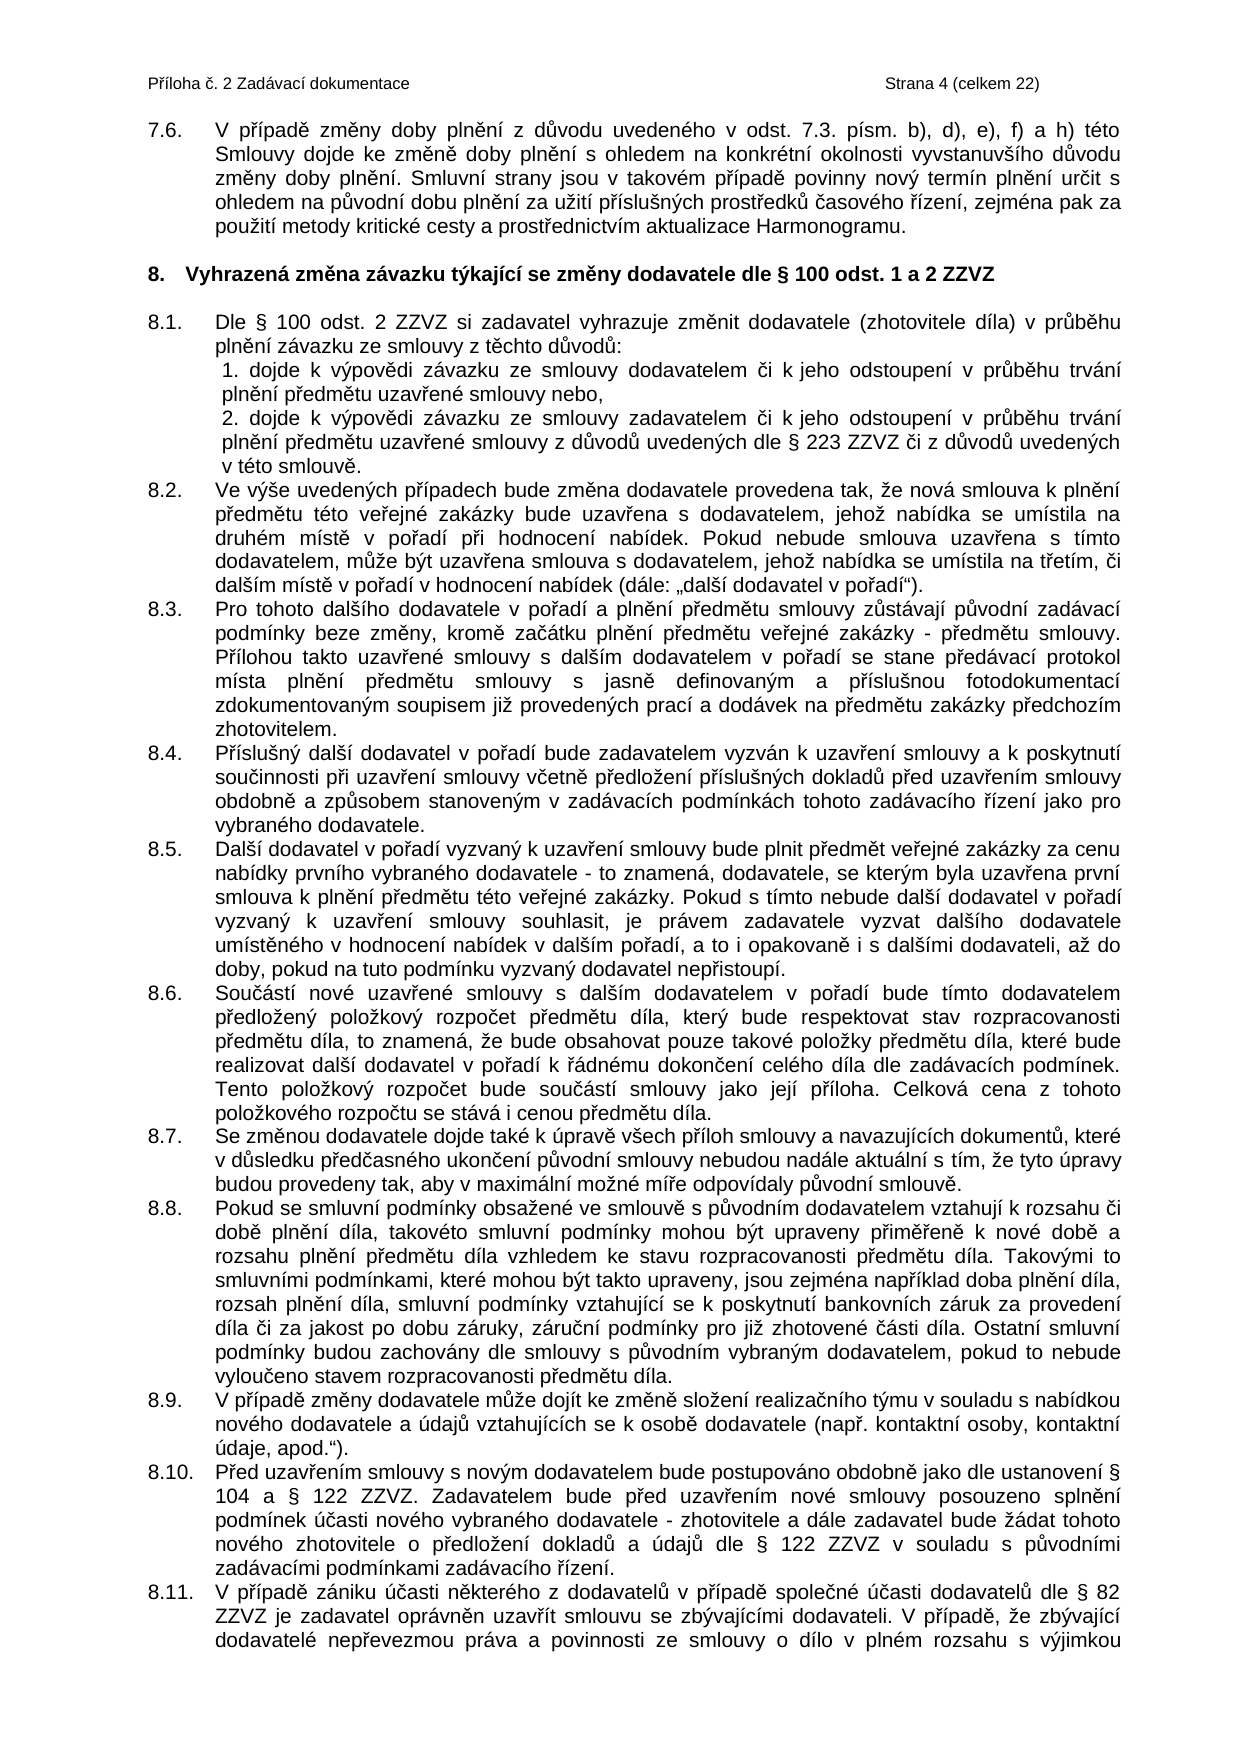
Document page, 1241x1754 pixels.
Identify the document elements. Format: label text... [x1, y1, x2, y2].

list Pro tohoto dalšího dodavatele v pořadí a plnění předmětu smlouvy zůstávají původní zadávací podmínky beze změny, kromě začátku plnění předmětu veřejné zakázky - předmětu smlouvy. Přílohou takto uzavřené smlouvy s dalším dodavatelem v pořadí se stane předávací protokol místa plnění předmětu smlouvy s jasně definovaným a příslušnou fotodokumentací zdokumentovaným soupisem již provedených prací a dodávek na předmětu zakázky předchozím zhotovitelem. [148, 597, 1122, 741]
list Se změnou dodavatele dojde také k úpravě všech příloh smlouvy a navazujících dokumentů, které v důsledku předčasného ukončení původní smlouvy nebudou nadále aktuální s tím, že tyto úpravy budou provedeny tak, aby v maximální možné míře odpovídaly původní smlouvě. [148, 1124, 1122, 1196]
list Příslušný další dodavatel v pořadí bude zadavatelem vyzván k uzavření smlouvy a k poskytnutí součinnosti při uzavření smlouvy včetně předložení příslušných dokladů před uzavřením smlouvy obdobně a způsobem stanoveným v zadávacích podmínkách tohoto zadávacího řízení jako pro vybraného dodavatele. [148, 741, 1122, 837]
list V případě změny dodavatele může dojít ke změně složení realizačního týmu v souladu s nabídkou nového dodavatele a údajů vztahujících se k osobě dodavatele (např. kontaktní osoby, kontaktní údaje, apod.“). [148, 1388, 1122, 1460]
list Vyhrazená změna závazku týkající se změny dodavatele dle § 100 odst. 1 a 2 ZZVZ [148, 262, 1122, 286]
text 1. dojde k výpovědi závazku ze smlouvy dodavatelem či k jeho odstoupení v průběhu trvání plnění předmětu uzavřené smlouvy nebo, [222, 358, 1122, 406]
text 2. dojde k výpovědi závazku ze smlouvy zadavatelem či k jeho odstoupení v průběhu trvání plnění předmětu uzavřené smlouvy z důvodů uvedených dle § 223 ZZVZ či z důvodů uvedených v této smlouvě. [222, 406, 1122, 477]
list Ve výše uvedených případech bude změna dodavatele provedena tak, že nová smlouva k plnění předmětu této veřejné zakázky bude uzavřena s dodavatelem, jehož nabídka se umístila na druhém místě v pořadí při hodnocení nabídek. Pokud nebude smlouva uzavřena s tímto dodavatelem, může být uzavřena smlouva s dodavatelem, jehož nabídka se umístila na třetím, či dalším místě v pořadí v hodnocení nabídek (dále: „další dodavatel v pořadí“). [148, 477, 1122, 597]
list Další dodavatel v pořadí vyzvaný k uzavření smlouvy bude plnit předmět veřejné zakázky za cenu nabídky prvního vybraného dodavatele - to znamená, dodavatele, se kterým byla uzavřena první smlouva k plnění předmětu této veřejné zakázky. Pokud s tímto nebude další dodavatel v pořadí vyzvaný k uzavření smlouvy souhlasit, je právem zadavatele vyzvat dalšího dodavatele umístěného v hodnocení nabídek v dalším pořadí, a to i opakovaně i s dalšími dodavateli, až do doby, pokud na tuto podmínku vyzvaný dodavatel nepřistoupí. [148, 837, 1122, 981]
list Dle § 100 odst. 2 ZZVZ si zadavatel vyhrazuje změnit dodavatele (zhotovitele díla) v průběhu plnění závazku ze smlouvy z těchto důvodů: [148, 310, 1122, 358]
list Součástí nové uzavřené smlouvy s dalším dodavatelem v pořadí bude tímto dodavatelem předložený položkový rozpočet předmětu díla, který bude respektovat stav rozpracovanosti předmětu díla, to znamená, že bude obsahovat pouze takové položky předmětu díla, které bude realizovat další dodavatel v pořadí k řádnému dokončení celého díla dle zadávacích podmínek. Tento položkový rozpočet bude součástí smlouvy jako její příloha. Celková cena z tohoto položkového rozpočtu se stává i cenou předmětu díla. [148, 981, 1122, 1124]
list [148, 1579, 1122, 1651]
list V případě změny doby plnění z důvodu uvedeného v odst. 7.3. písm. b), d), e), f) a h) této Smlouvy dojde ke změně doby plnění s ohledem na konkrétní okolnosti vyvstanuvšího důvodu změny doby plnění. Smluvní strany jsou v takovém případě povinny nový termín plnění určit s ohledem na původní dobu plnění za užití příslušných prostředků časového řízení, zejména pak za použití metody kritické cesty a prostřednictvím aktualizace Harmonogramu. [148, 118, 1122, 238]
list Pokud se smluvní podmínky obsažené ve smlouvě s původním dodavatelem vztahují k rozsahu či době plnění díla, takovéto smluvní podmínky mohou být upraveny přiměřeně k nové době a rozsahu plnění předmětu díla vzhledem ke stavu rozpracovanosti předmětu díla. Takovými to smluvními podmínkami, které mohou být takto upraveny, jsou zejména například doba plnění díla, rozsah plnění díla, smluvní podmínky vztahující se k poskytnutí bankovních záruk za provedení díla či za jakost po dobu záruky, záruční podmínky pro již zhotovené části díla. Ostatní smluvní podmínky budou zachovány dle smlouvy s původním vybraným dodavatelem, pokud to nebude vyloučeno stavem rozpracovanosti předmětu díla. [148, 1196, 1122, 1388]
list Před uzavřením smlouvy s novým dodavatelem bude postupováno obdobně jako dle ustanovení § 104 a § 122 ZZVZ. Zadavatelem bude před uzavřením nové smlouvy posouzeno splnění podmínek účasti nového vybraného dodavatele - zhotovitele a dále zadavatel bude žádat tohoto nového zhotovitele o předložení dokladů a údajů dle § 122 ZZVZ v souladu s původními zadávacími podmínkami zadávacího řízení. [148, 1460, 1122, 1579]
